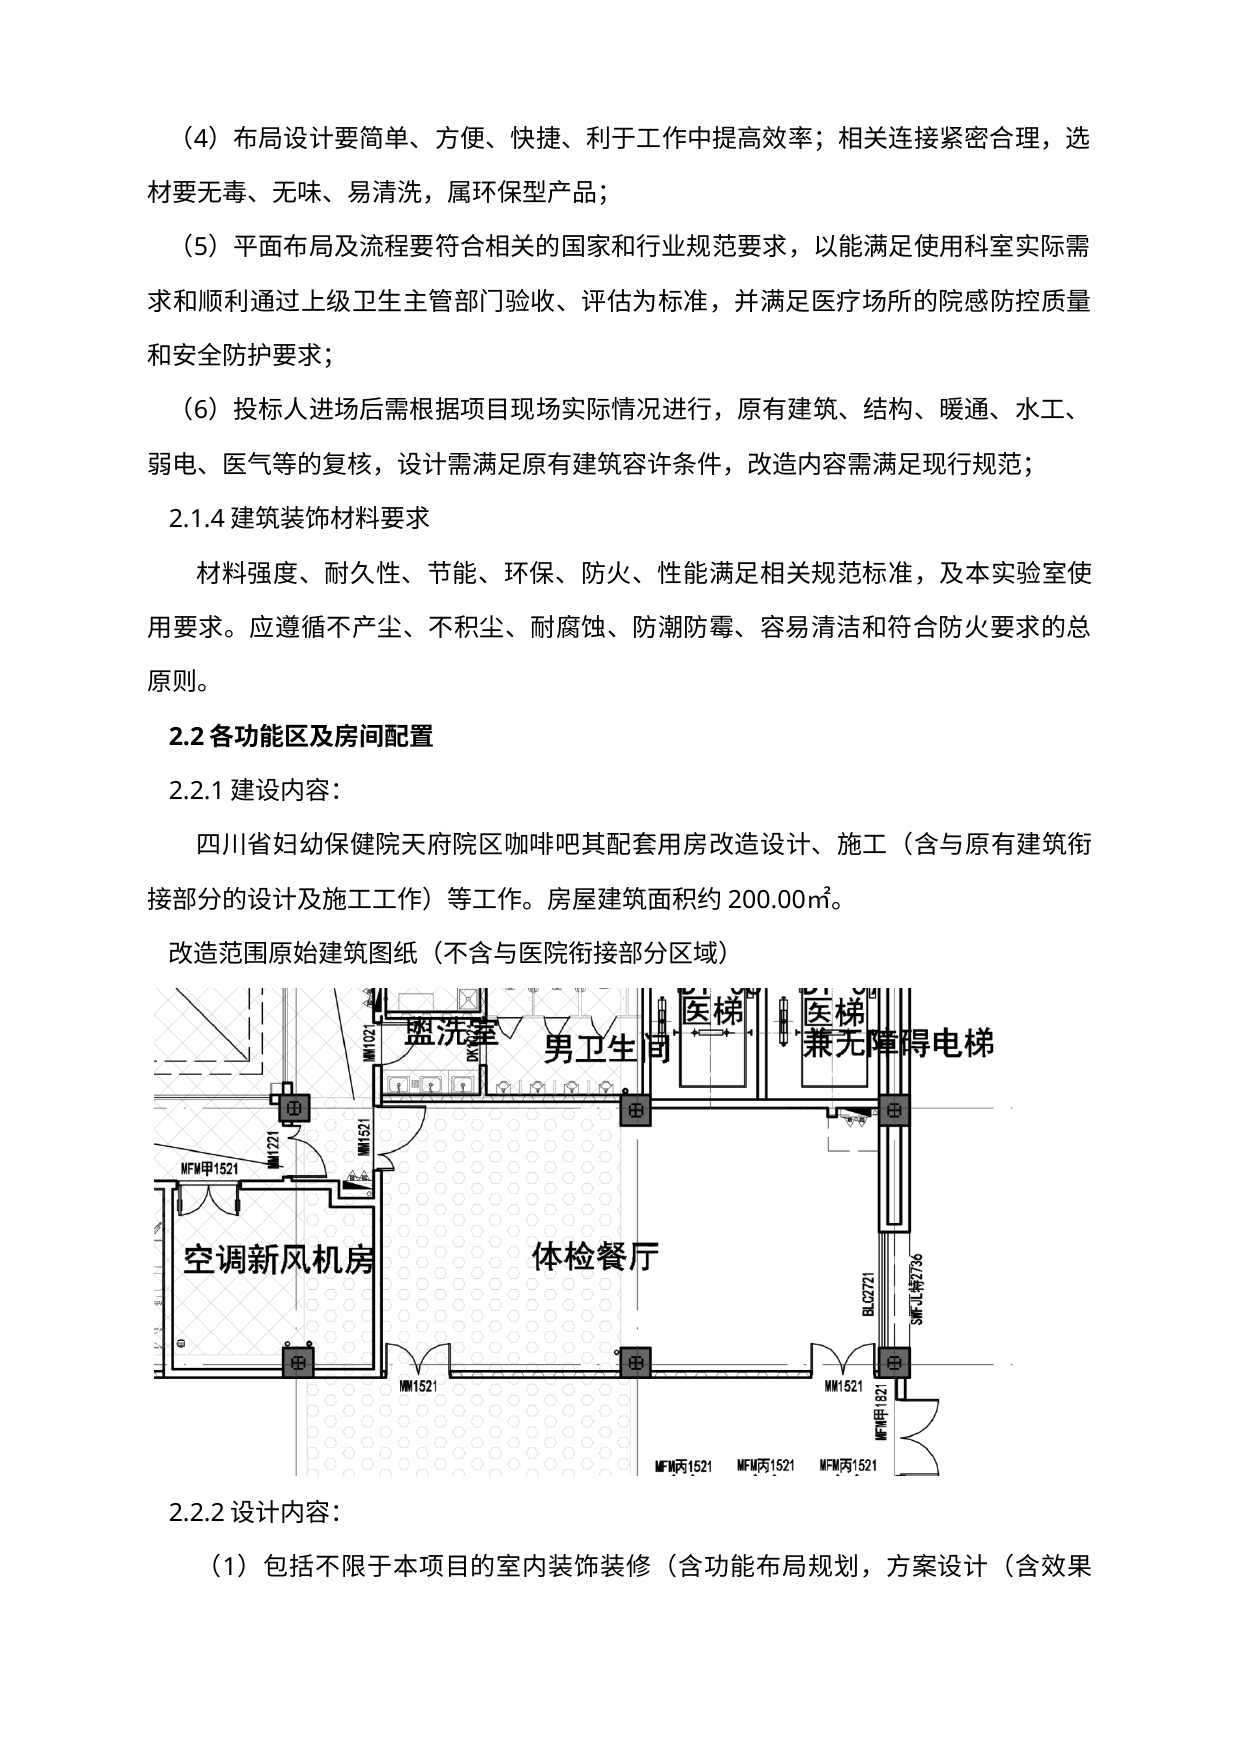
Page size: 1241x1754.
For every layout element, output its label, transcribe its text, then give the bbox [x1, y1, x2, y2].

text 材料强度、耐久性、节能、环保、防火、性能满足相关规范标准，及本实验室使用要求。应遵循不产尘、不积尘、耐腐蚀、防潮防霉、容易清洁和符合防火要求的总原则。 [148, 553, 1093, 698]
picture [154, 988, 1019, 1476]
text （5）平面布局及流程要符合相关的国家和行业规范要求，以能满足使用科室实际需求和顺利通过上级卫生主管部门验收、评估为标准，并满足医疗场所的院感防控质量和安全防护要求； [148, 227, 1093, 372]
text 2.1.4建筑装饰材料要求 [148, 499, 1093, 535]
text （6）投标人进场后需根据项目现场实际情况进行，原有建筑、结构、暖通、水工、弱电、医气等的复核，设计需满足原有建筑容许条件，改造内容需满足现行规范； [148, 390, 1093, 481]
text 2.2各功能区及房间配置 [148, 716, 1093, 752]
text 2.2.2设计内容： [148, 1492, 1093, 1528]
text 改造范围原始建筑图纸（不含与医院衔接部分区域） [148, 934, 1093, 970]
text 2.2.1建设内容： [148, 771, 1093, 807]
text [148, 1546, 1093, 1583]
text （4）布局设计要简单、方便、快捷、利于工作中提高效率；相关连接紧密合理，选材要无毒、无味、易清洗，属环保型产品； [148, 118, 1093, 209]
text 四川省妇幼保健院天府院区咖啡吧其配套用房改造设计、施工（含与原有建筑衔接部分的设计及施工工作）等工作。房屋建筑面积约200.00㎡。 [148, 825, 1093, 916]
